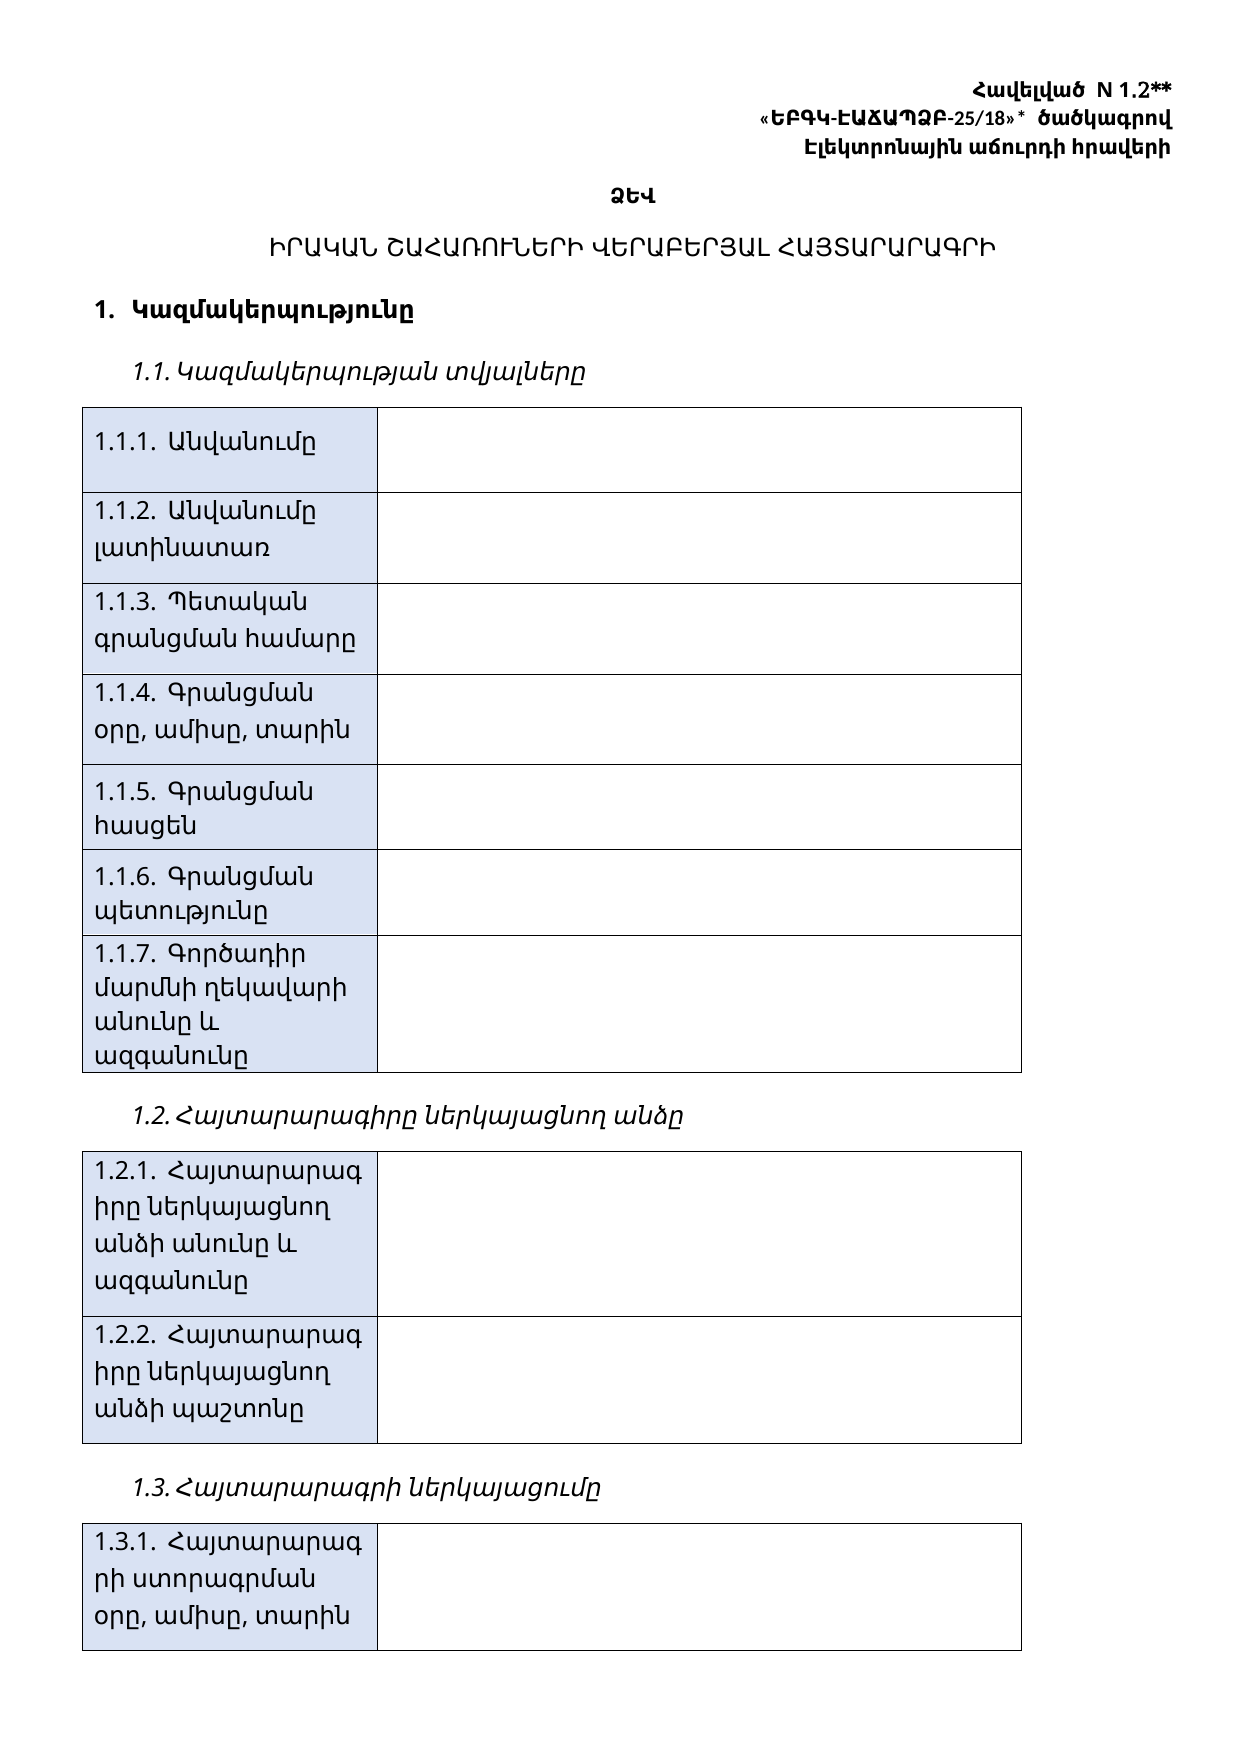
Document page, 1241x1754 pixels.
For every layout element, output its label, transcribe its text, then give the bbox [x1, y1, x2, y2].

table_cell Հայտարարագիրը ներկայացնող անձի պաշտոնը [83, 1317, 377, 1443]
list Կազմակերպության տվյալները [131, 353, 1171, 387]
table_cell Գրանցման պետությունը [83, 850, 377, 934]
table_cell Գրանցման օրը, ամիսը, տարին [83, 675, 377, 764]
table_header [378, 408, 1021, 492]
table_cell Անվանումը լատինատառ [83, 493, 377, 583]
table_cell [378, 493, 1021, 583]
table_cell Գործադիր մարմնի ղեկավարի անունը և ազգանունը [83, 936, 377, 1072]
table_cell [378, 584, 1021, 673]
table_header Անվանումը [83, 408, 377, 492]
text Հավելված N 1․2** [94, 75, 1171, 103]
table_cell [378, 675, 1021, 764]
table_header [378, 1152, 1021, 1316]
list Հայտարարագրի ներկայացումը [131, 1469, 1171, 1503]
table_cell [378, 1317, 1021, 1443]
table_header Հայտարարագրի ստորագրման օրը, ամիսը, տարին [83, 1524, 377, 1650]
table_cell Պետական գրանցման համարը [83, 584, 377, 673]
table_header Հայտարարագիրը ներկայացնող անձի անունը և ազգանունը [83, 1152, 377, 1316]
text Էլեկտրոնային աճուրդի հրավերի [94, 132, 1171, 160]
text «ԵԲԳԿ-ԷԱՃԱՊՁԲ-25/18»* ծածկագրով [94, 103, 1171, 132]
list Հայտարարագիրը ներկայացնող անձը [131, 1098, 1171, 1132]
list Կազմակերպությունը [94, 291, 1171, 326]
table_cell [378, 936, 1021, 1072]
text ՁԵՎ [94, 184, 1171, 209]
table_cell [378, 850, 1021, 934]
table_header [378, 1524, 1021, 1650]
text ԻՐԱԿԱՆ ՇԱՀԱՌՈՒՆԵՐԻ ՎԵՐԱԲԵՐՅԱԼ ՀԱՅՏԱՐԱՐԱԳՐԻ [94, 233, 1171, 262]
table_cell [378, 765, 1021, 849]
table_cell Գրանցման հասցեն [83, 765, 377, 849]
